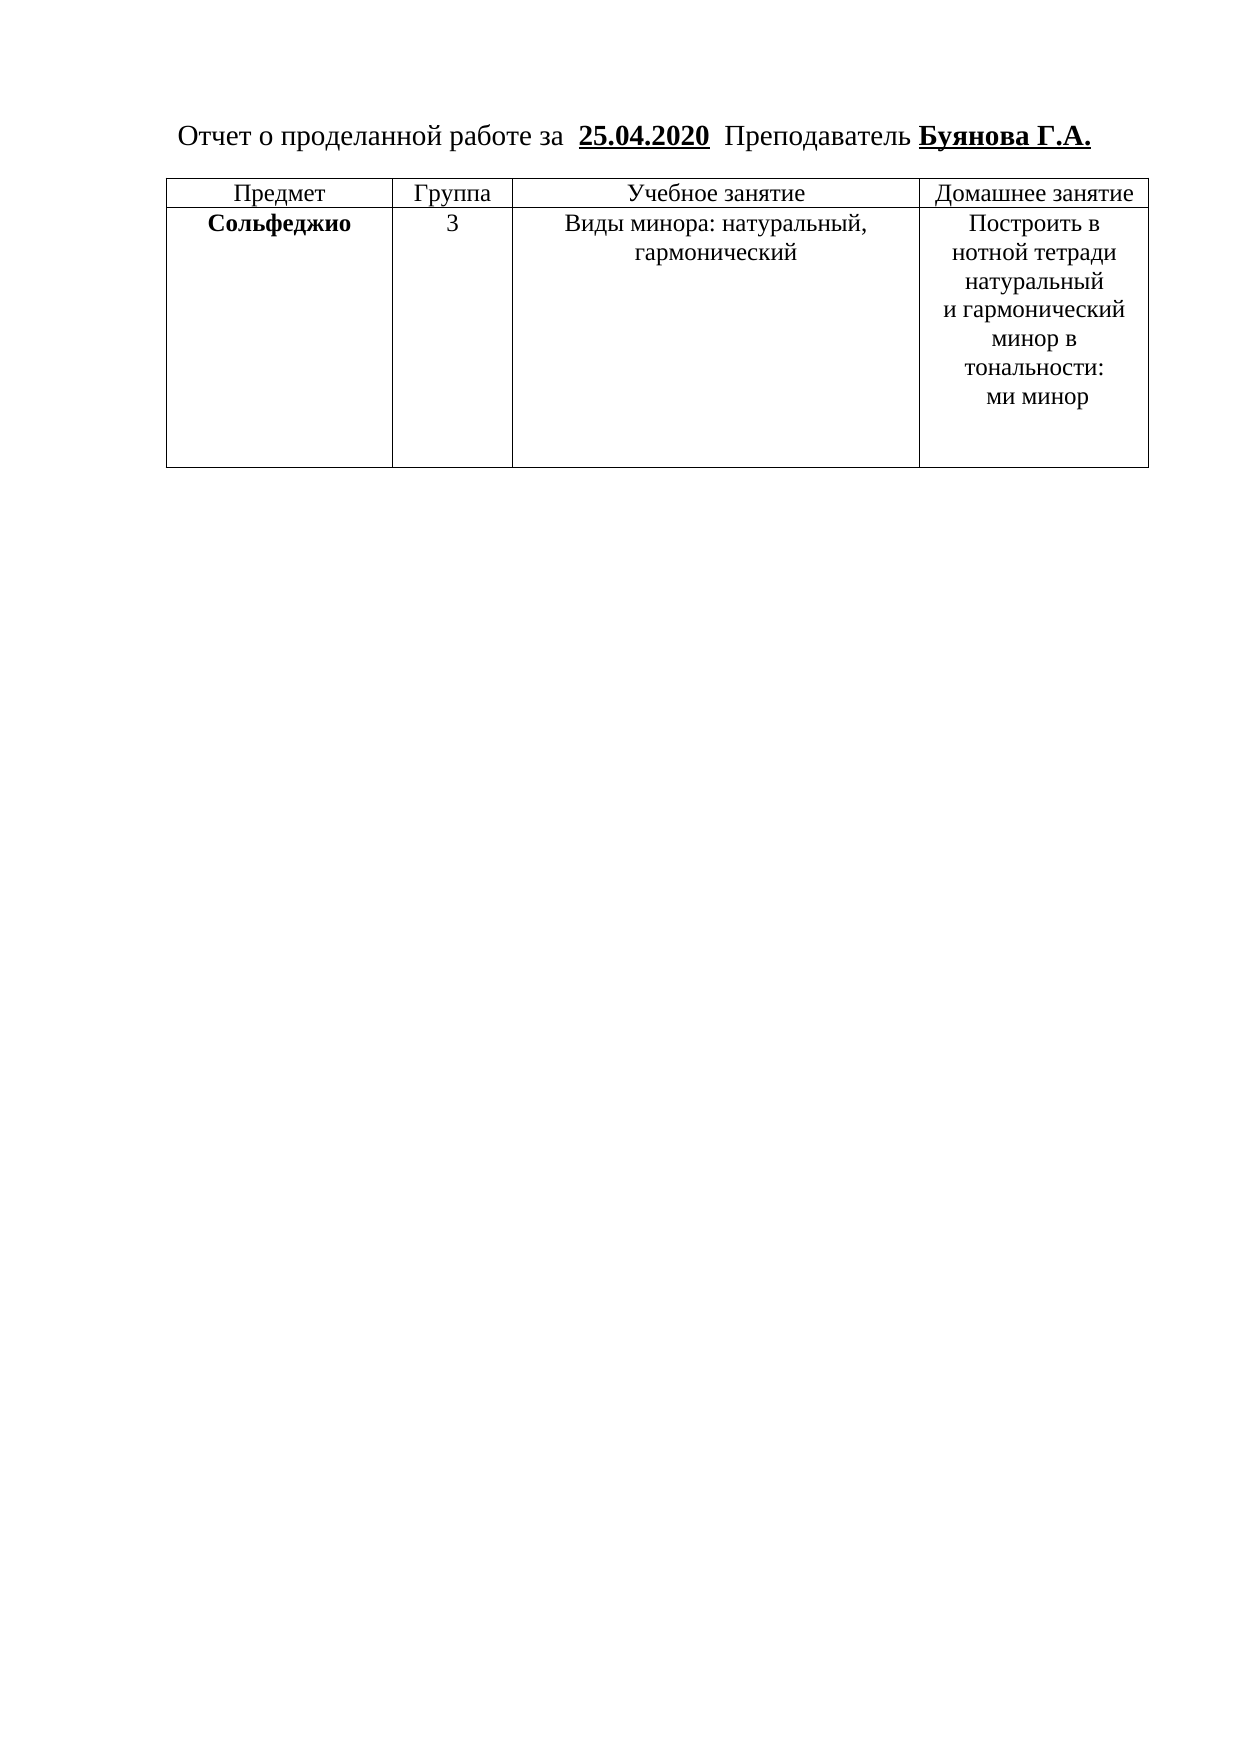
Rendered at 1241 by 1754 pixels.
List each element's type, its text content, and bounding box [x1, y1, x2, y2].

table_header Предмет [167, 179, 392, 207]
table_cell Виды минора: натуральный, гармонический [513, 208, 919, 467]
table_header Домашнее занятие [920, 179, 1148, 207]
table_cell Построить в нотной тетради натуральный и гармонический минор в тональности: ми минор [920, 208, 1148, 467]
text Отчет о проделанной работе за 25.04.2020 Преподаватель Буянова Г.А. [177, 118, 1152, 152]
table_header Учебное занятие [513, 179, 919, 207]
table_header Группа [393, 179, 512, 207]
table_cell Сольфеджио [167, 208, 392, 467]
table_cell 3 [393, 208, 512, 467]
